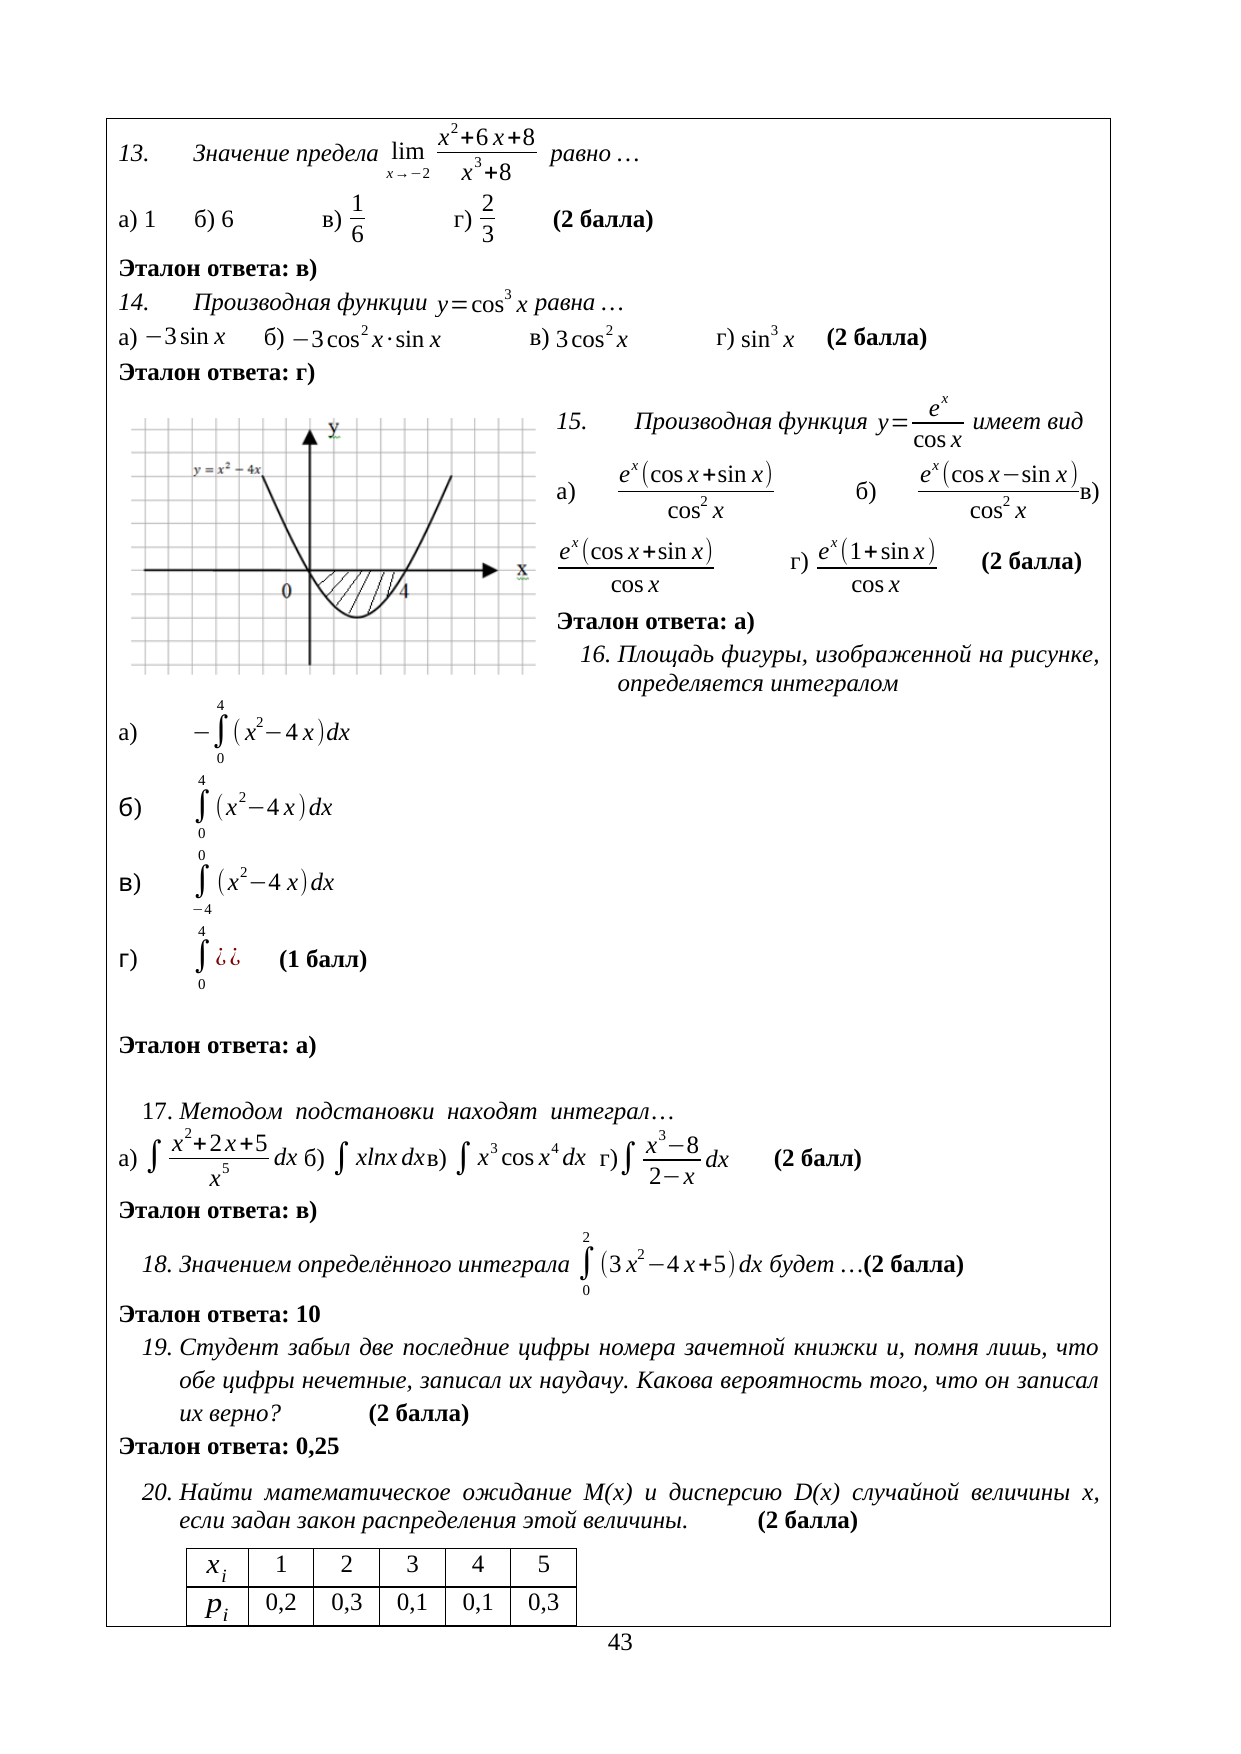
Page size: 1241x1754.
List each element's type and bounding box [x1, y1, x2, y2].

table_cell [107, 119, 1110, 1626]
picture [129, 417, 538, 677]
